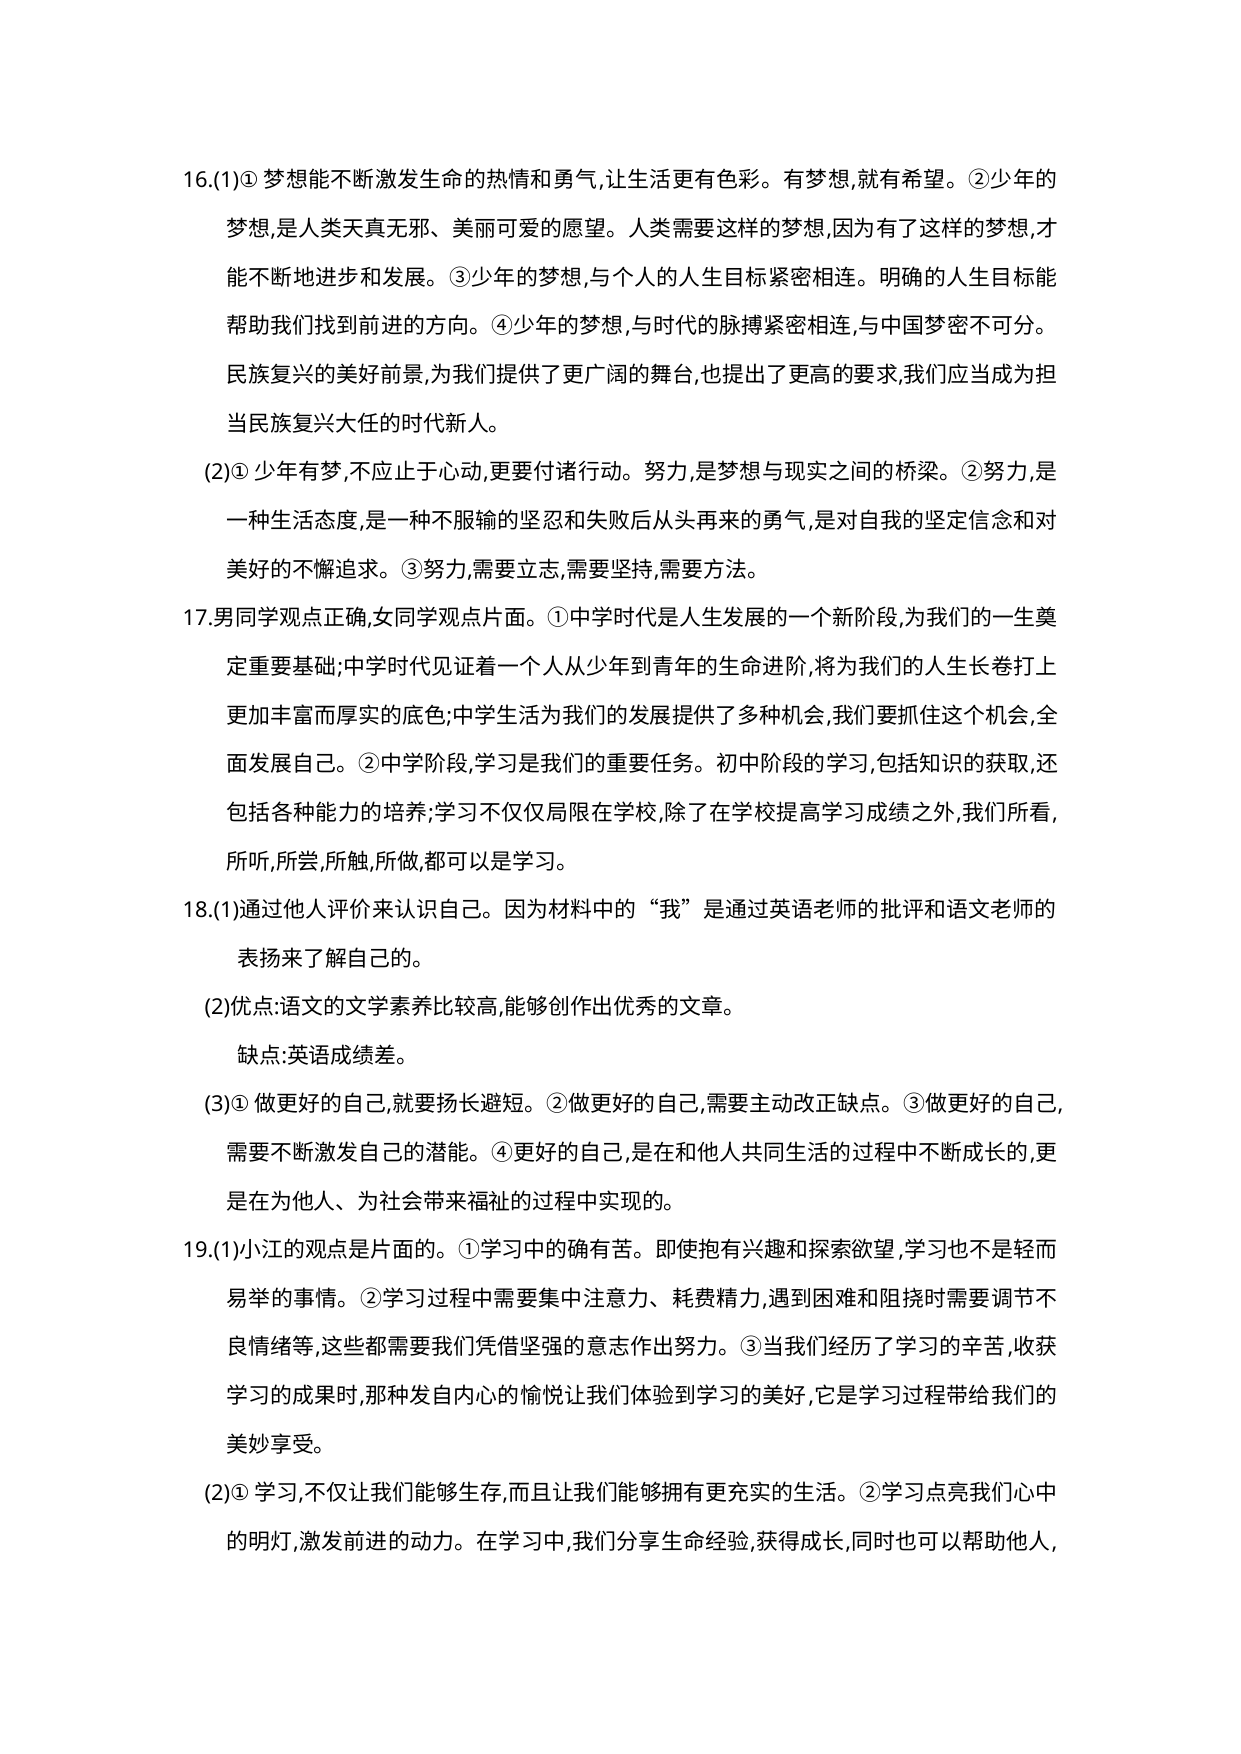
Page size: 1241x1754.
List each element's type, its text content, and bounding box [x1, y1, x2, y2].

text 缺点:英语成绩差。 [226, 1037, 1058, 1070]
text (2)优点:语文的文学素养比较高,能够创作出优秀的文章。 [204, 989, 1058, 1022]
text 19.(1)小江的观点是片面的。①学习中的确有苦。即使抱有兴趣和探索欲望,学习也不是轻而易举的事情。②学习过程中需要集中注意力、耗费精力,遇到困难和阻挠时需要调节不良情绪等,这些都需要我们凭借坚强的意志作出努力。③当我们经历了学习的辛苦,收获学习的成果时,那种发自内心的愉悦让我们体验到学习的美好,它是学习过程带给我们的美妙享受。 [182, 1232, 1058, 1459]
text (3)①做更好的自己,就要扬长避短。②做更好的自己,需要主动改正缺点。③做更好的自己,需要不断激发自己的潜能。④更好的自己,是在和他人共同生活的过程中不断成长的,更是在为他人、为社会带来福祉的过程中实现的。 [204, 1086, 1058, 1216]
text 17.男同学观点正确,女同学观点片面。①中学时代是人生发展的一个新阶段,为我们的一生奠定重要基础;中学时代见证着一个人从少年到青年的生命进阶,将为我们的人生长卷打上更加丰富而厚实的底色;中学生活为我们的发展提供了多种机会,我们要抓住这个机会,全面发展自己。②中学阶段,学习是我们的重要任务。初中阶段的学习,包括知识的获取,还包括各种能力的培养;学习不仅仅局限在学校,除了在学校提高学习成绩之外,我们所看,所听,所尝,所触,所做,都可以是学习。 [182, 600, 1058, 876]
text 16.(1)①梦想能不断激发生命的热情和勇气,让生活更有色彩。有梦想,就有希望。②少年的梦想,是人类天真无邪、美丽可爱的愿望。人类需要这样的梦想,因为有了这样的梦想,才能不断地进步和发展。③少年的梦想,与个人的人生目标紧密相连。明确的人生目标能帮助我们找到前进的方向。④少年的梦想,与时代的脉搏紧密相连,与中国梦密不可分。民族复兴的美好前景,为我们提供了更广阔的舞台,也提出了更高的要求,我们应当成为担当民族复兴大任的时代新人。 [182, 162, 1058, 438]
text 18.(1)通过他人评价来认识自己。因为材料中的“我”是通过英语老师的批评和语文老师的表扬来了解自己的。 [182, 892, 1058, 973]
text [204, 1475, 1058, 1556]
text (2)①少年有梦,不应止于心动,更要付诸行动。努力,是梦想与现实之间的桥梁。②努力,是一种生活态度,是一种不服输的坚忍和失败后从头再来的勇气,是对自我的坚定信念和对美好的不懈追求。③努力,需要立志,需要坚持,需要方法。 [204, 454, 1058, 584]
